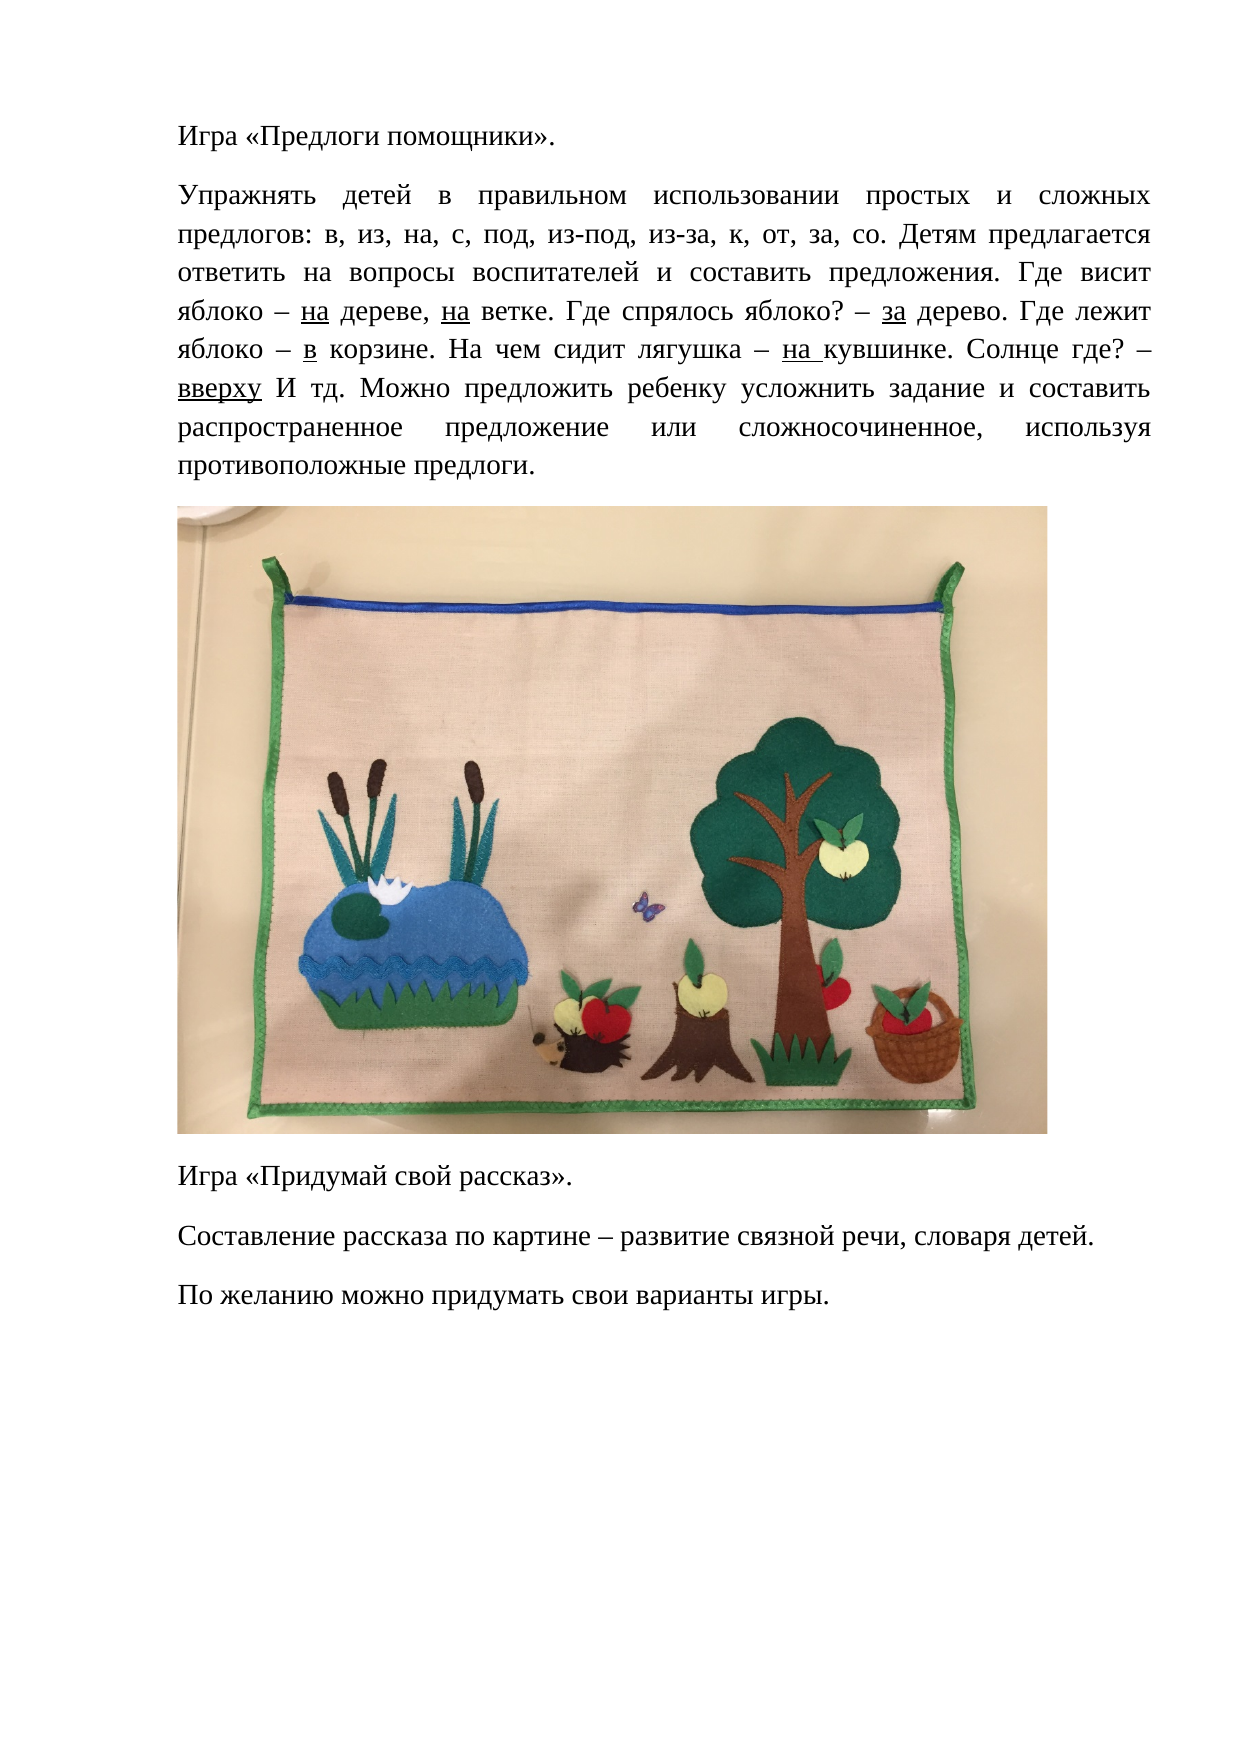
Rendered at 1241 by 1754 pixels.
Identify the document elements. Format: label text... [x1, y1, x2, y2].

picture [177, 506, 1048, 1134]
text Упражнять детей в правильном использовании простых и сложных предлогов: в, из, на, с, под, из-под, из-за, к, от, за, со. Детям предлагается ответить на вопросы воспитателей и составить предложения. Где висит яблоко – на дереве, на ветке. Где спрялось яблоко? – за дерево. Где лежит яблоко – в корзине. На чем сидит лягушка – на кувшинке. Солнце где? – вверху И тд. Можно предложить ребенку усложнить задание и составить распространенное предложение или сложносочиненное, используя противоположные предлоги. [177, 177, 1152, 481]
text Игра «Придумай свой рассказ». [177, 1158, 1152, 1192]
text Игра «Предлоги помощники». [177, 118, 1152, 152]
text Составление рассказа по картине – развитие связной речи, словаря детей. [177, 1218, 1152, 1251]
text По желанию можно придумать свои варианты игры. [177, 1277, 1152, 1311]
